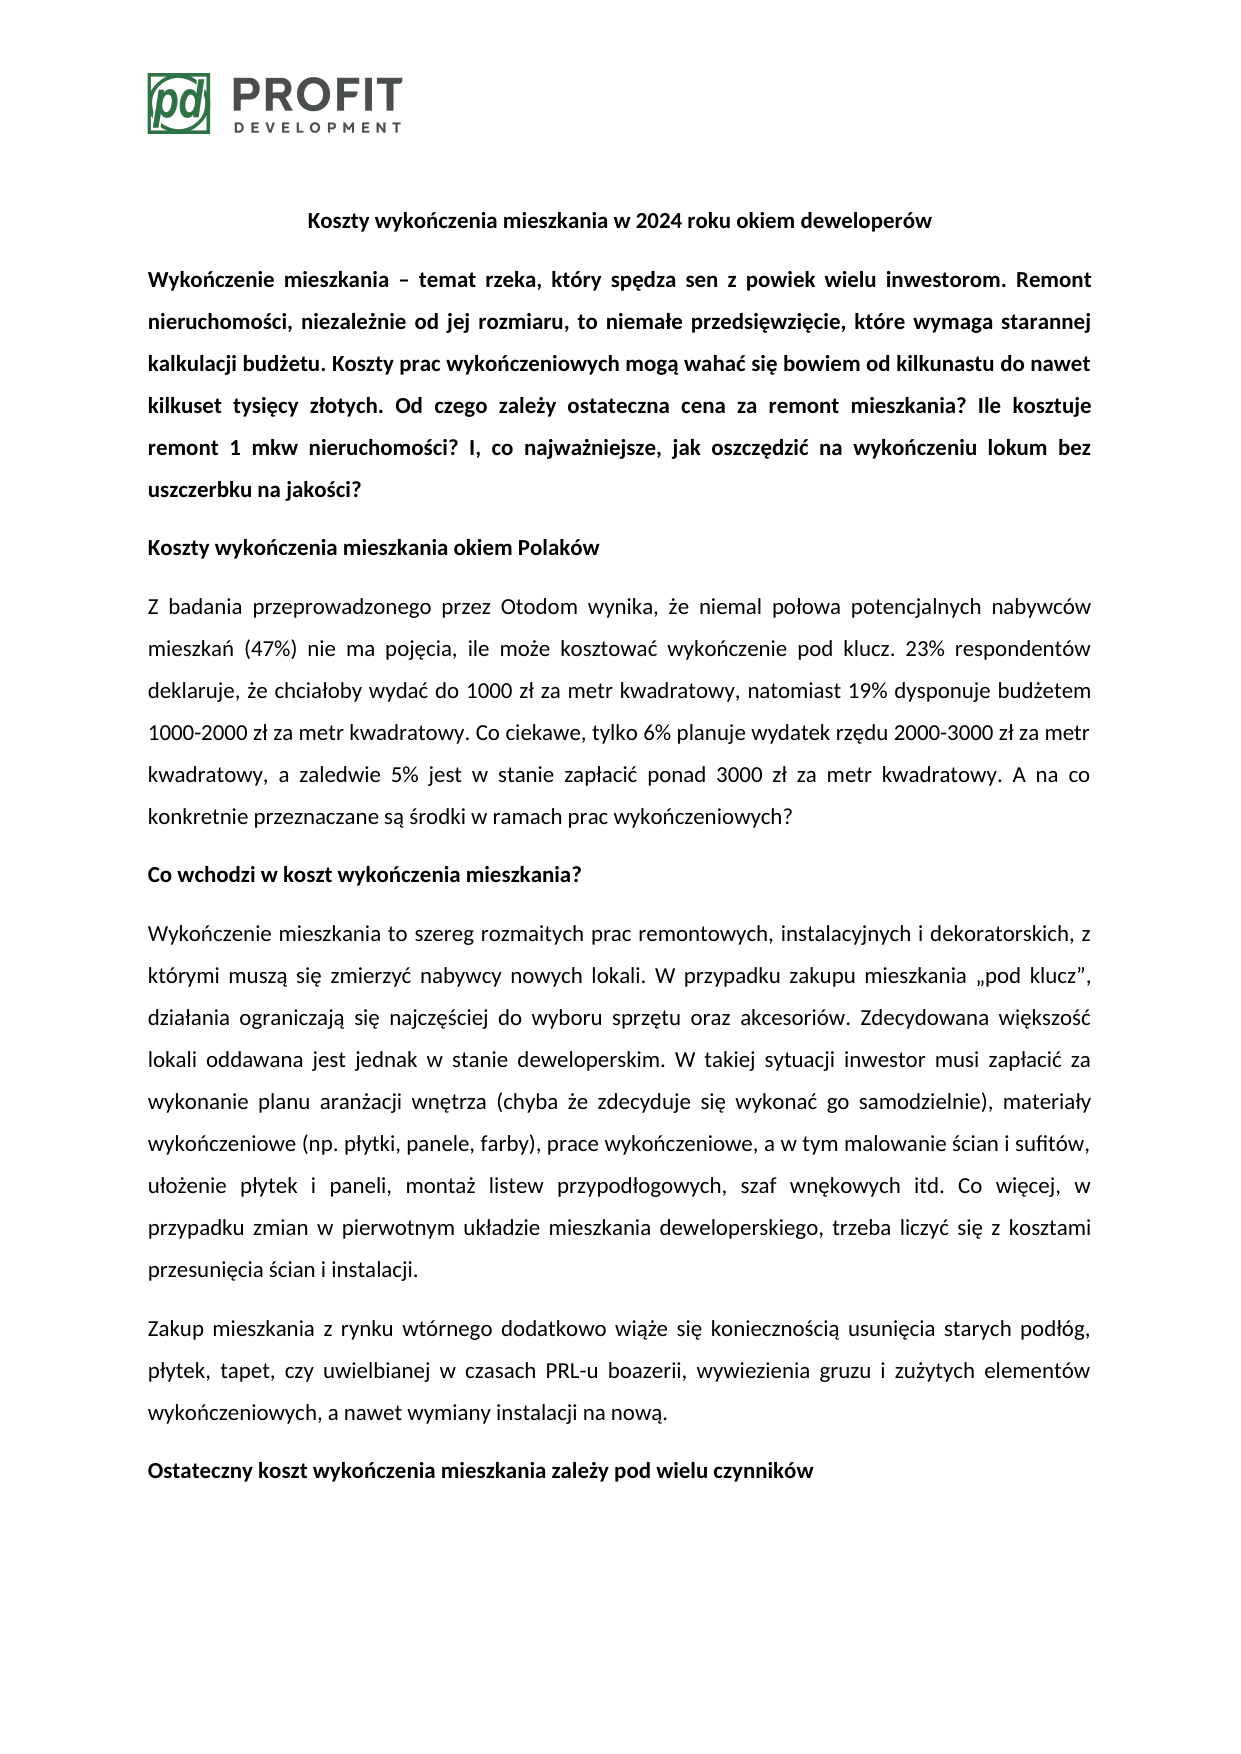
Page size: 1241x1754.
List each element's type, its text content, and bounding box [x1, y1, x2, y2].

text Koszty wykończenia mieszkania w 2024 roku okiem deweloperów [148, 206, 1093, 234]
picture [147, 73, 403, 134]
text Z badania przeprowadzonego przez Otodom wynika, że niemal połowa potencjalnych nabywców mieszkań (47%) nie ma pojęcia, ile może kosztować wykończenie pod klucz. 23% respondentów deklaruje, że chciałoby wydać do 1000 zł za metr kwadratowy, natomiast 19% dysponuje budżetem 1000-2000 zł za metr kwadratowy. Co ciekawe, tylko 6% planuje wydatek rzędu 2000-3000 zł za metr kwadratowy, a zaledwie 5% jest w stanie zapłacić ponad 3000 zł za metr kwadratowy. A na co konkretnie przeznaczane są środki w ramach prac wykończeniowych? [148, 592, 1093, 830]
text Co wchodzi w koszt wykończenia mieszkania? [148, 861, 1093, 889]
text Wykończenie mieszkania – temat rzeka, który spędza sen z powiek wielu inwestorom. Remont nieruchomości, niezależnie od jej rozmiaru, to niemałe przedsięwzięcie, które wymaga starannej kalkulacji budżetu. Koszty prac wykończeniowych mogą wahać się bowiem od kilkunastu do nawet kilkuset tysięcy złotych. Od czego zależy ostateczna cena za remont mieszkania? Ile kosztuje remont 1 mkw nieruchomości? I, co najważniejsze, jak oszczędzić na wykończeniu lokum bez uszczerbku na jakości? [148, 265, 1093, 503]
text Ostateczny koszt wykończenia mieszkania zależy pod wielu czynników [148, 1456, 1093, 1484]
text Wykończenie mieszkania to szereg rozmaitych prac remontowych, instalacyjnych i dekoratorskich, z którymi muszą się zmierzyć nabywcy nowych lokali. W przypadku zakupu mieszkania „pod klucz”, działania ograniczają się najczęściej do wyboru sprzętu oraz akcesoriów. Zdecydowana większość lokali oddawana jest jednak w stanie deweloperskim. W takiej sytuacji inwestor musi zapłacić za wykonanie planu aranżacji wnętrza (chyba że zdecyduje się wykonać go samodzielnie), materiały wykończeniowe (np. płytki, panele, farby), prace wykończeniowe, a w tym malowanie ścian i sufitów, ułożenie płytek i paneli, montaż listew przypodłogowych, szaf wnękowych itd. Co więcej, w przypadku zmian w pierwotnym układzie mieszkania deweloperskiego, trzeba liczyć się z kosztami przesunięcia ścian i instalacji. [148, 919, 1093, 1283]
text Koszty wykończenia mieszkania okiem Polaków [148, 533, 1093, 561]
text Zakup mieszkania z rynku wtórnego dodatkowo wiąże się koniecznością usunięcia starych podłóg, płytek, tapet, czy uwielbianej w czasach PRL-u boazerii, wywiezienia gruzu i zużytych elementów wykończeniowych, a nawet wymiany instalacji na nową. [148, 1314, 1093, 1426]
